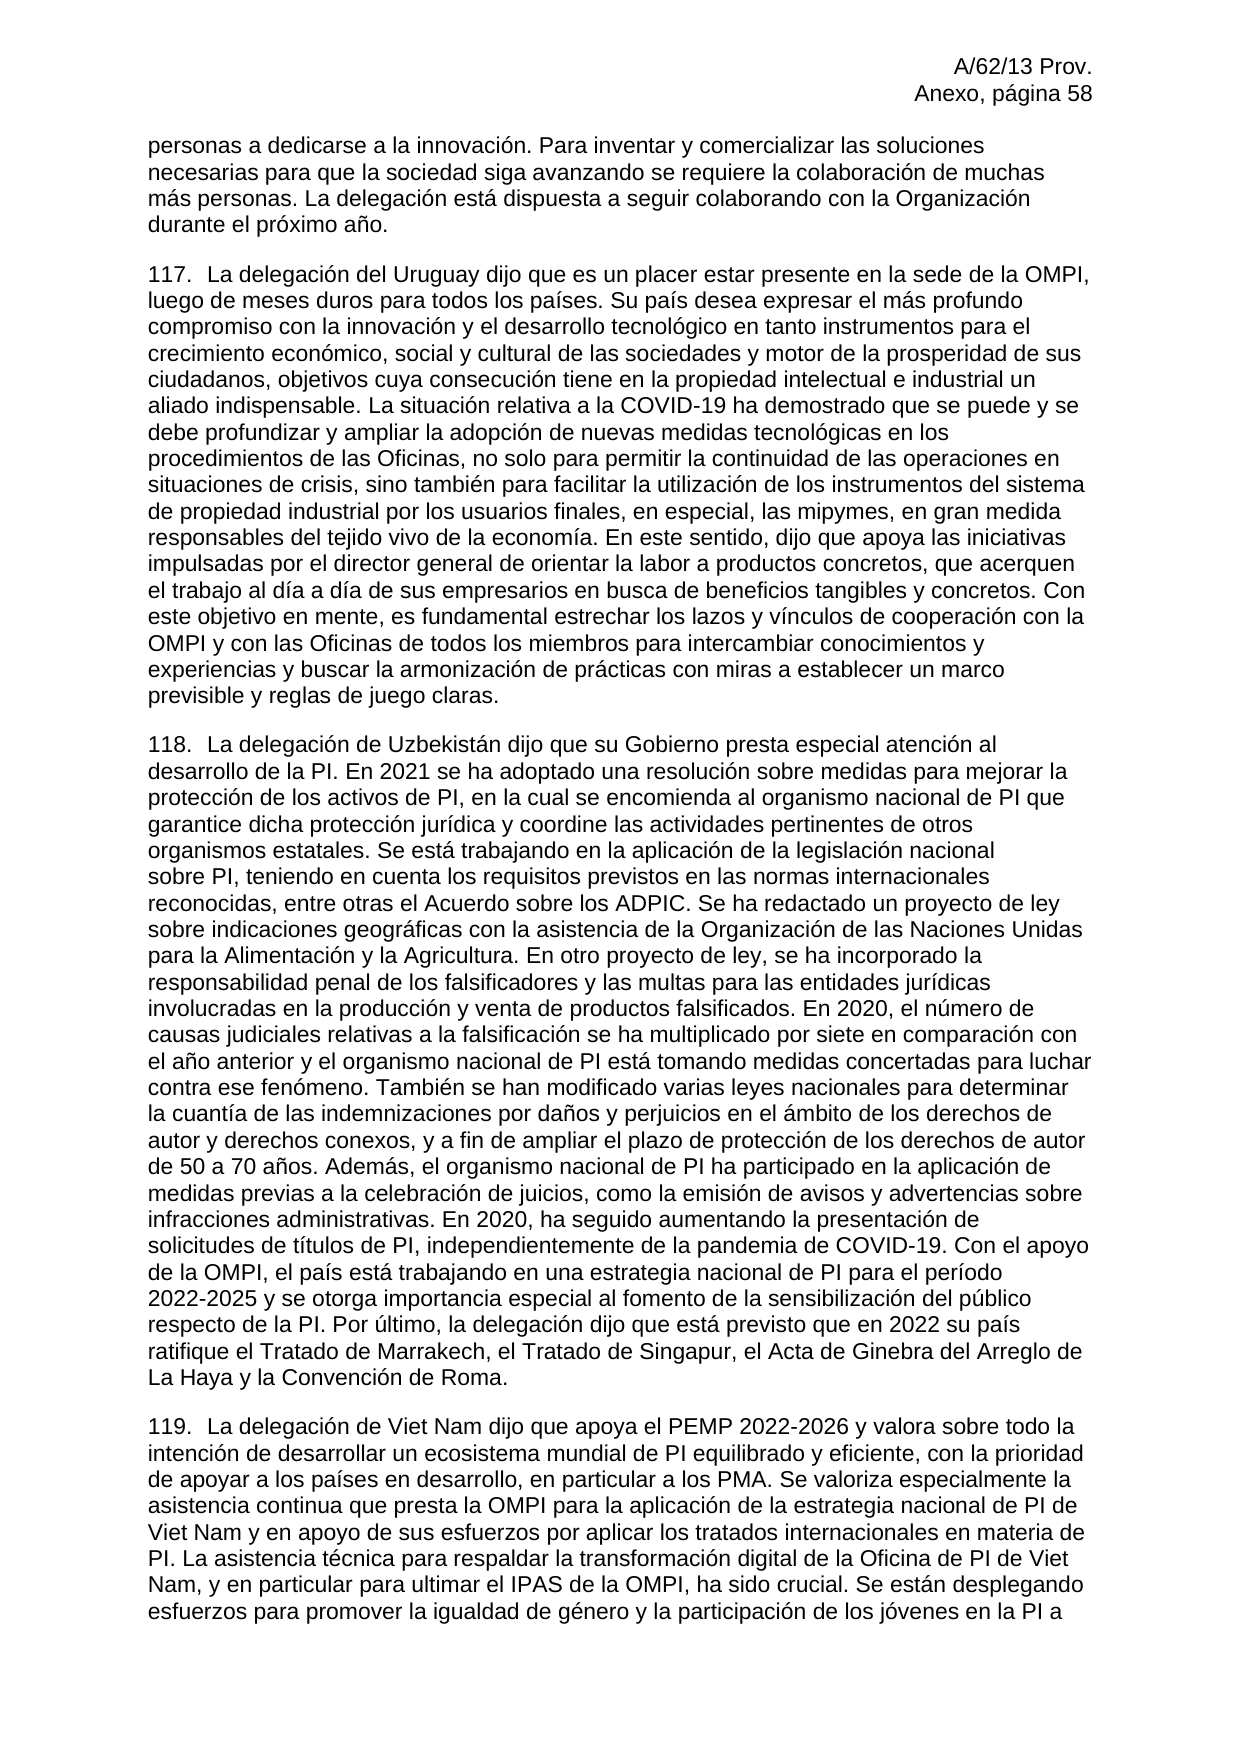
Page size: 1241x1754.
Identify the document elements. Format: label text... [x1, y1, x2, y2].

text La delegación de Uzbekistán dijo que su Gobierno presta especial atención al desarrollo de la PI. En 2021 se ha adoptado una resolución sobre medidas para mejorar la protección de los activos de PI, en la cual se encomienda al organismo nacional de PI que garantice dicha protección jurídica y coordine las actividades pertinentes de otros organismos estatales. Se está trabajando en la aplicación de la legislación nacional sobre PI, teniendo en cuenta los requisitos previstos en las normas internacionales reconocidas, entre otras el Acuerdo sobre los ADPIC. Se ha redactado un proyecto de ley sobre indicaciones geográficas con la asistencia de la Organización de las Naciones Unidas para la Alimentación y la Agricultura. En otro proyecto de ley, se ha incorporado la responsabilidad penal de los falsificadores y las multas para las entidades jurídicas involucradas en la producción y venta de productos falsificados. En 2020, el número de causas judiciales relativas a la falsificación se ha multiplicado por siete en comparación con el año anterior y el organismo nacional de PI está tomando medidas concertadas para luchar contra ese fenómeno. También se han modificado varias leyes nacionales para determinar la cuantía de las indemnizaciones por daños y perjuicios en el ámbito de los derechos de autor y derechos conexos, y a fin de ampliar el plazo de protección de los derechos de autor de 50 a 70 años. Además, el organismo nacional de PI ha participado en la aplicación de medidas previas a la celebración de juicios, como la emisión de avisos y advertencias sobre infracciones administrativas. En 2020, ha seguido aumentando la presentación de solicitudes de títulos de PI, independientemente de la pandemia de COVID-19. Con el apoyo de la OMPI, el país está trabajando en una estrategia nacional de PI para el período 2022-2025 y se otorga importancia especial al fomento de la sensibilización del público respecto de la PI. Por último, la delegación dijo que está previsto que en 2022 su país ratifique el Tratado de Marrakech, el Tratado de Singapur, el Acta de Ginebra del Arreglo de La Haya y la Convención de Roma. [148, 731, 1092, 1390]
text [148, 1413, 1092, 1624]
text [148, 132, 1092, 238]
text La delegación del Uruguay dijo que es un placer estar presente en la sede de la OMPI, luego de meses duros para todos los países. Su país desea expresar el más profundo compromiso con la innovación y el desarrollo tecnológico en tanto instrumentos para el crecimiento económico, social y cultural de las sociedades y motor de la prosperidad de sus ciudadanos, objetivos cuya consecución tiene en la propiedad intelectual e industrial un aliado indispensable. La situación relativa a la COVID-19 ha demostrado que se puede y se debe profundizar y ampliar la adopción de nuevas medidas tecnológicas en los procedimientos de las Oficinas, no solo para permitir la continuidad de las operaciones en situaciones de crisis, sino también para facilitar la utilización de los instrumentos del sistema de propiedad industrial por los usuarios finales, en especial, las mipymes, en gran medida responsables del tejido vivo de la economía. En este sentido, dijo que apoya las iniciativas impulsadas por el director general de orientar la labor a productos concretos, que acerquen el trabajo al día a día de sus empresarios en busca de beneficios tangibles y concretos. Con este objetivo en mente, es fundamental estrechar los lazos y vínculos de cooperación con la OMPI y con las Oficinas de todos los miembros para intercambiar conocimientos y experiencias y buscar la armonización de prácticas con miras a establecer un marco previsible y reglas de juego claras. [148, 261, 1092, 708]
